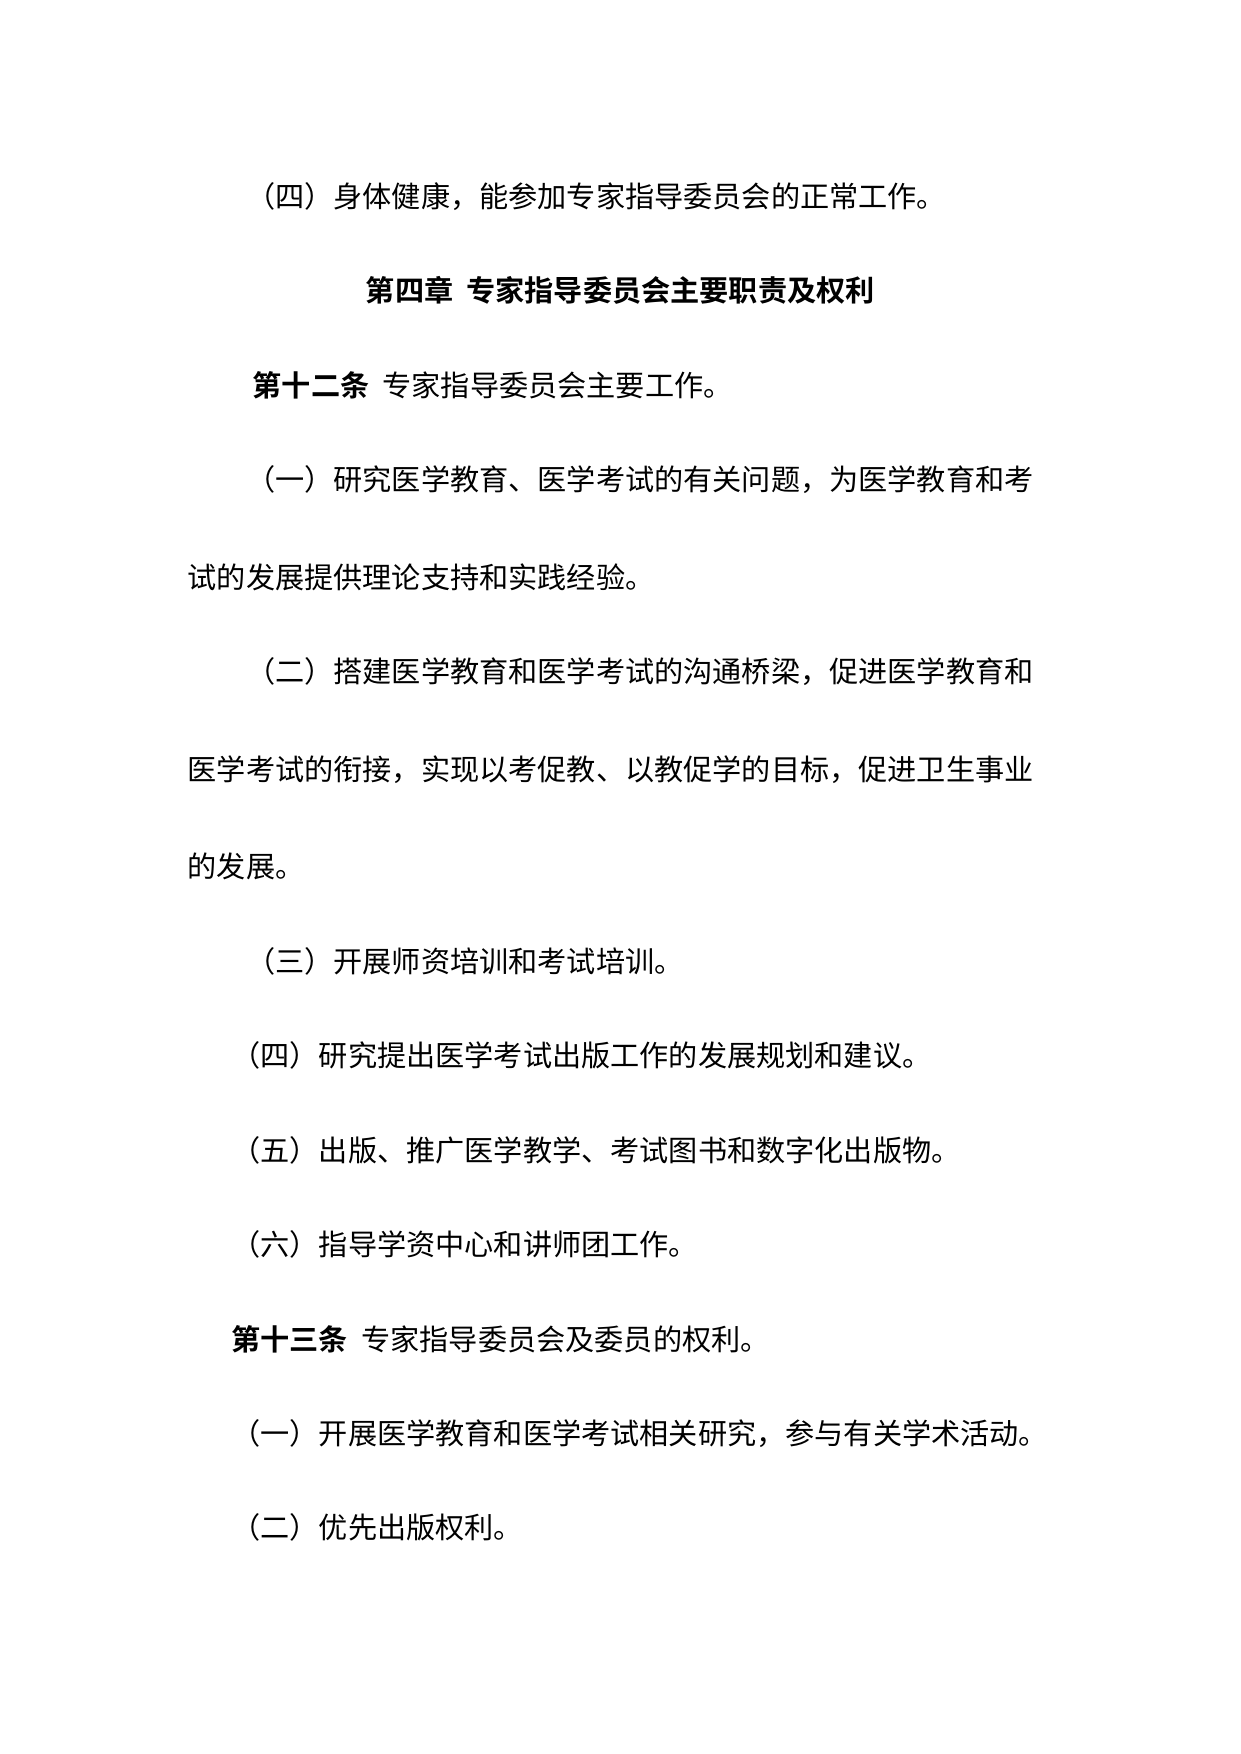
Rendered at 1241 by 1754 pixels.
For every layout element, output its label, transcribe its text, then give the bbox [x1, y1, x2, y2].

text （五）出版、推广医学教学、考试图书和数字化出版物。 [187, 1116, 1053, 1181]
text （一）研究医学教育、医学考试的有关问题，为医学教育和考试的发展提供理论支持和实践经验。 [187, 445, 1053, 608]
text 第十二条 专家指导委员会主要工作。 [187, 351, 1053, 416]
text （二）搭建医学教育和医学考试的沟通桥梁，促进医学教育和医学考试的衔接，实现以考促教、以教促学的目标，促进卫生事业的发展。 [187, 637, 1053, 897]
text （三）开展师资培训和考试培训。 [187, 927, 1053, 992]
text （一）开展医学教育和医学考试相关研究，参与有关学术活动。 [187, 1399, 1053, 1464]
text （二）优先出版权利。 [187, 1494, 1053, 1559]
text 第十三条 专家指导委员会及委员的权利。 [187, 1305, 1053, 1370]
text 第四章 专家指导委员会主要职责及权利 [187, 256, 1053, 321]
text （四）身体健康，能参加专家指导委员会的正常工作。 [187, 162, 1053, 227]
text （四）研究提出医学考试出版工作的发展规划和建议。 [187, 1021, 1053, 1086]
text （六）指导学资中心和讲师团工作。 [187, 1210, 1053, 1275]
